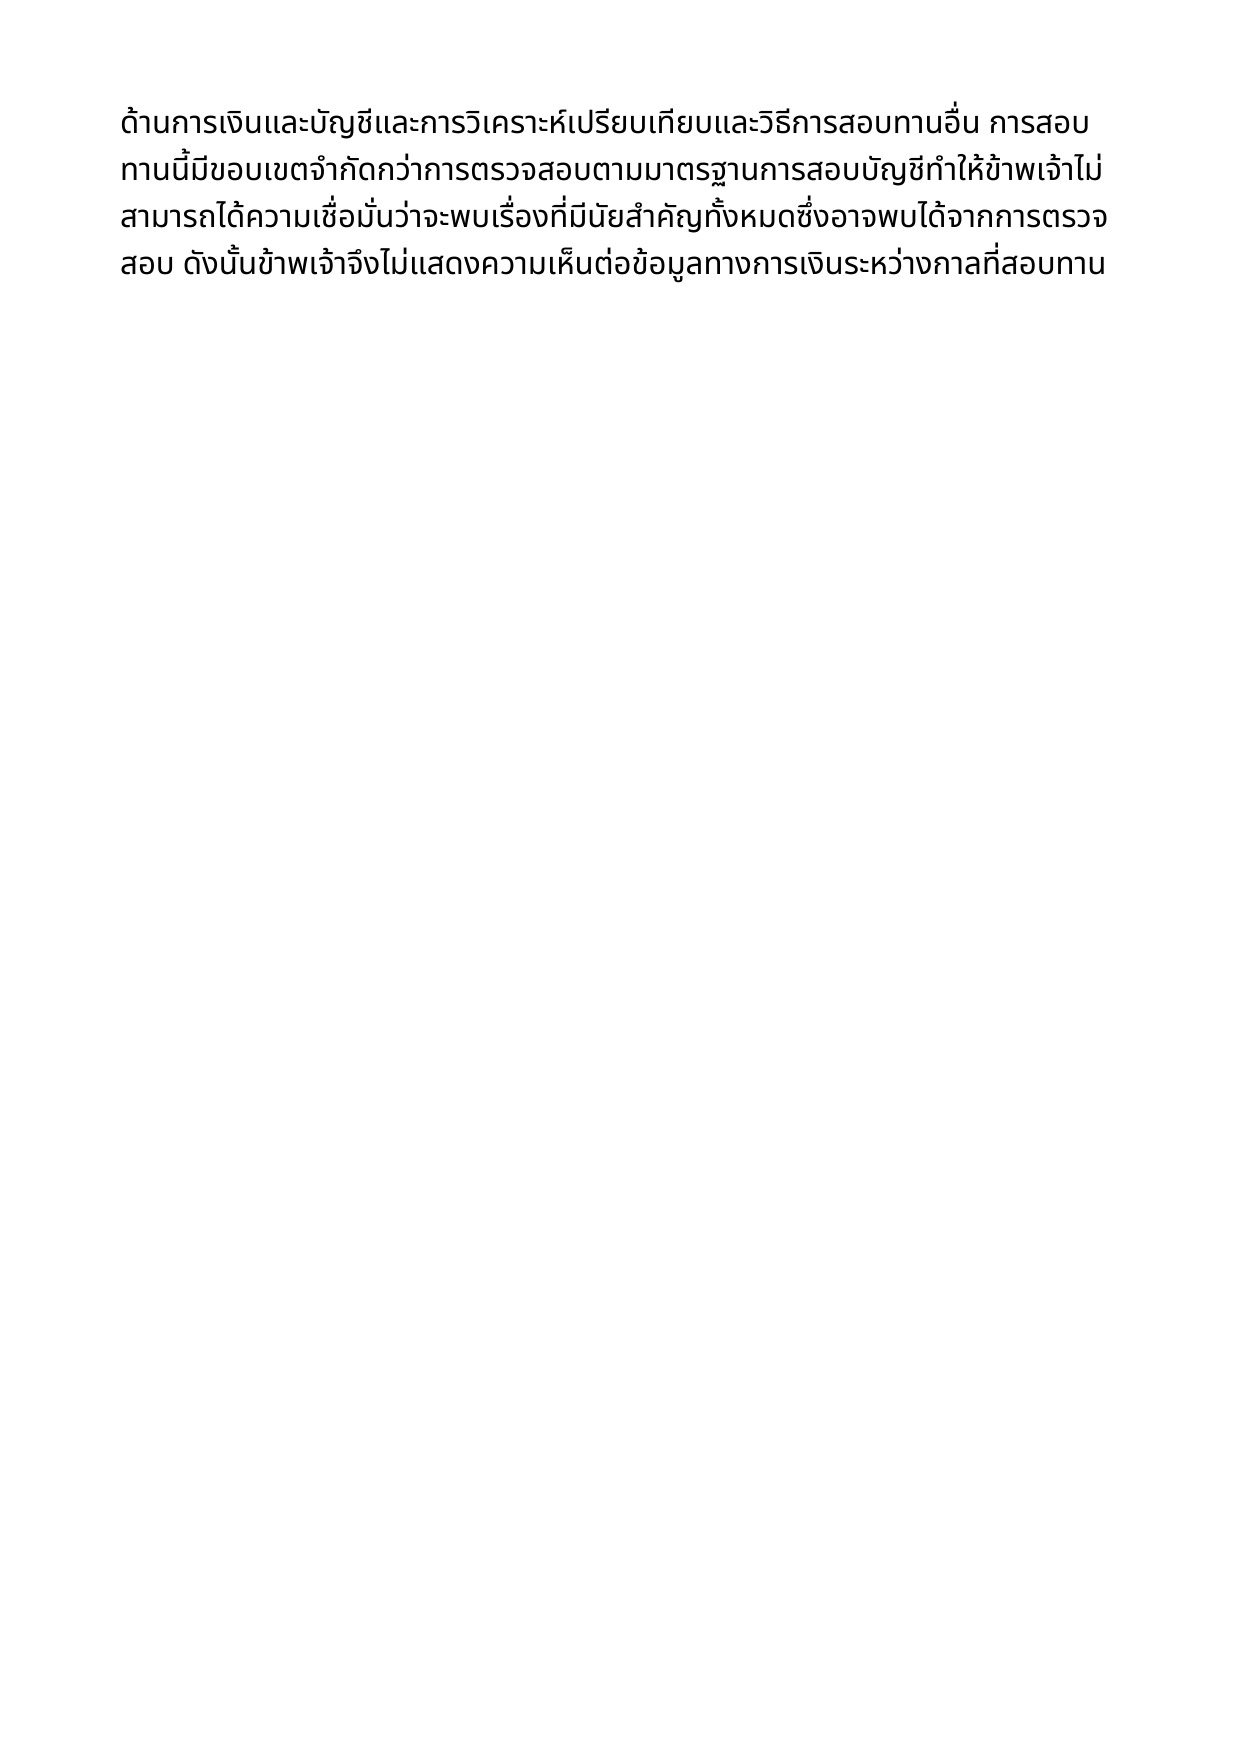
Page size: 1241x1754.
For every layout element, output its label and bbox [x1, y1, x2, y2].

text [120, 100, 1120, 289]
